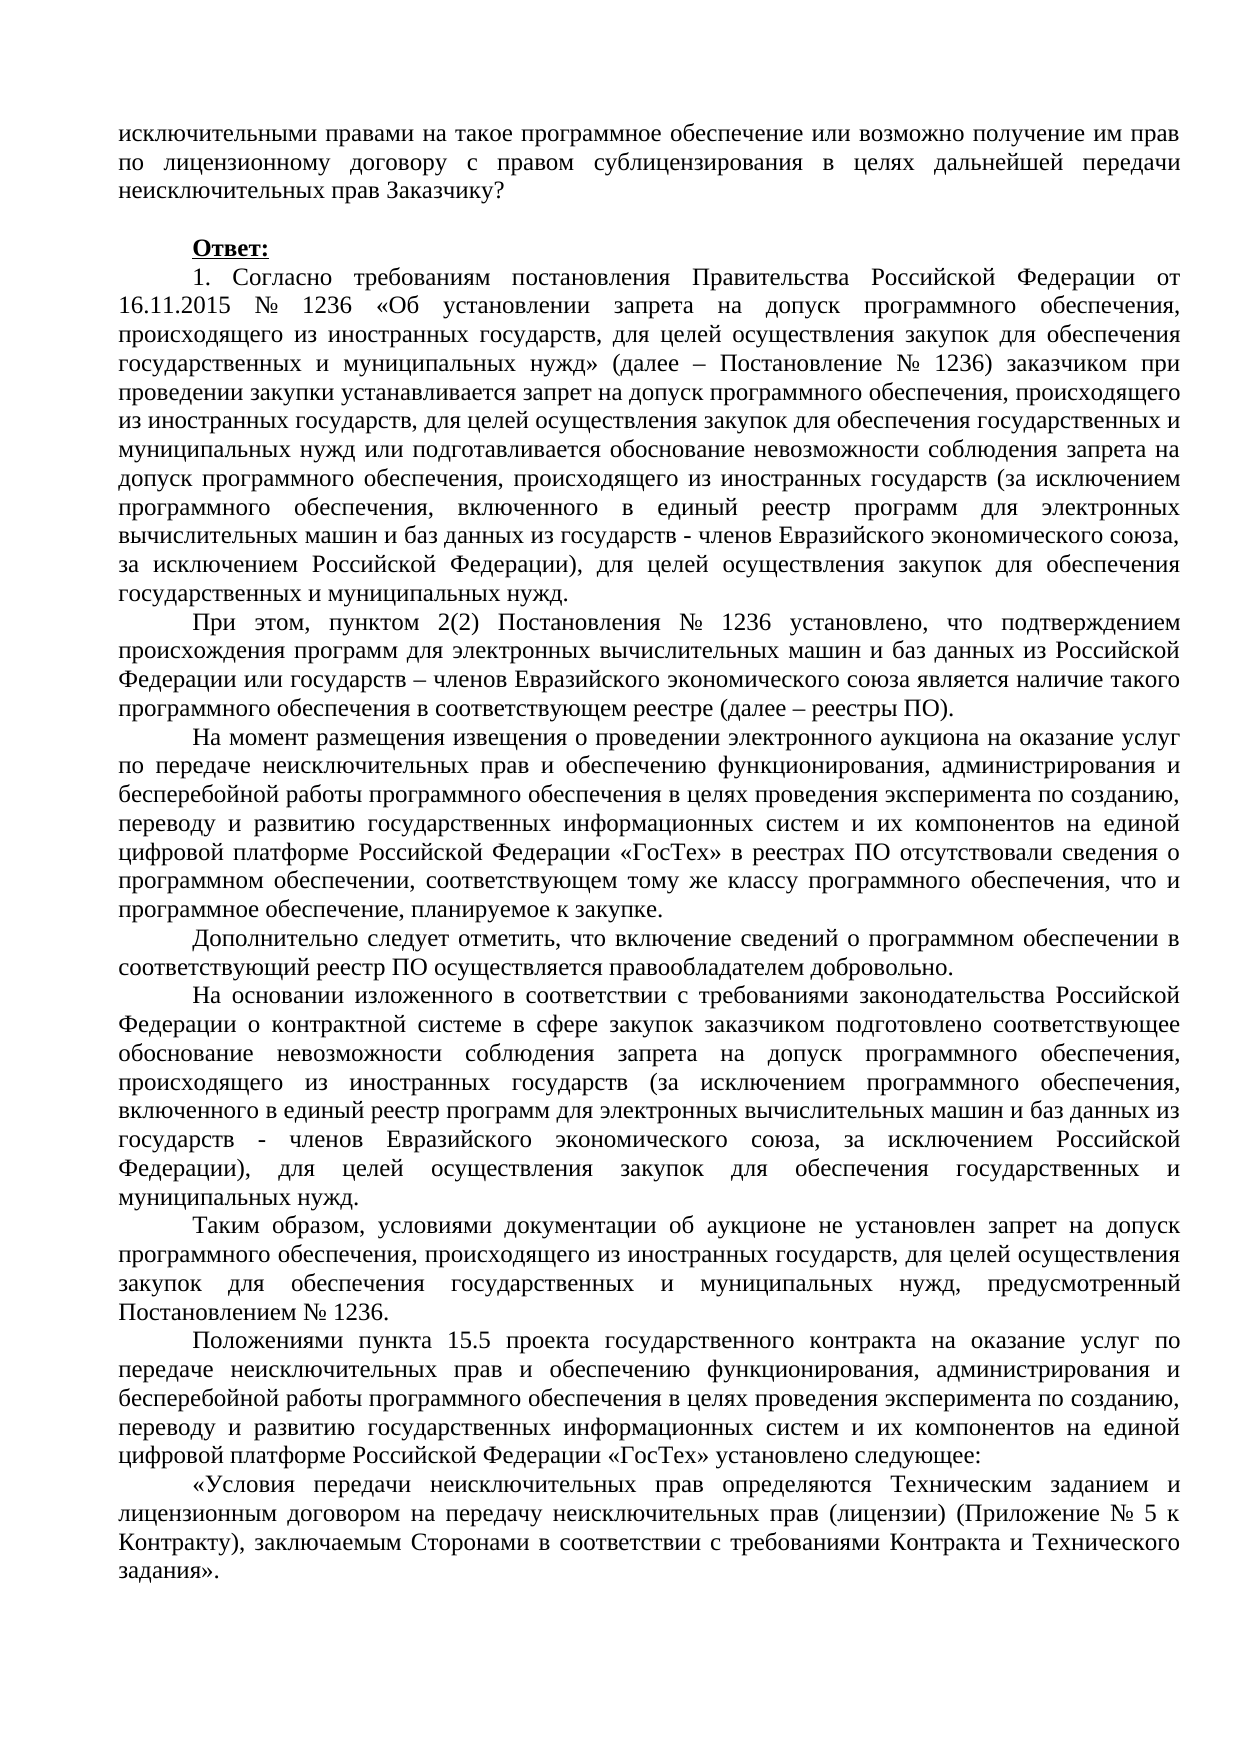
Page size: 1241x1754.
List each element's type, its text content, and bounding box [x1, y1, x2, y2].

text На момент размещения извещения о проведении электронного аукциона на оказание услуг по передаче неисключительных прав и обеспечению функционирования, администрирования и бесперебойной работы программного обеспечения в целях проведения эксперимента по созданию, переводу и развитию государственных информационных систем и их компонентов на единой цифровой платформе Российской Федерации «ГосТех» в реестрах ПО отсутствовали сведения о программном обеспечении, соответствующем тому же классу программного обеспечения, что и программное обеспечение, планируемое к закупке. [118, 722, 1181, 923]
text Положениями пункта 15.5 проекта государственного контракта на оказание услуг по передаче неисключительных прав и обеспечению функционирования, администрирования и бесперебойной работы программного обеспечения в целях проведения эксперимента по созданию, переводу и развитию государственных информационных систем и их компонентов на единой цифровой платформе Российской Федерации «ГосТех» установлено следующее: [118, 1326, 1181, 1469]
text 1. Согласно требованиям постановления Правительства Российской Федерации от 16.11.2015 № 1236 «Об установлении запрета на допуск программного обеспечения, происходящего из иностранных государств, для целей осуществления закупок для обеспечения государственных и муниципальных нужд» (далее – Постановление № 1236) заказчиком при проведении закупки устанавливается запрет на допуск программного обеспечения, происходящего из иностранных государств, для целей осуществления закупок для обеспечения государственных и муниципальных нужд или подготавливается обоснование невозможности соблюдения запрета на допуск программного обеспечения, происходящего из иностранных государств (за исключением программного обеспечения, включенного в единый реестр программ для электронных вычислительных машин и баз данных из государств - членов Евразийского экономического союза, за исключением Российской Федерации), для целей осуществления закупок для обеспечения государственных и муниципальных нужд. [118, 262, 1181, 607]
text Таким образом, условиями документации об аукционе не установлен запрет на допуск программного обеспечения, происходящего из иностранных государств, для целей осуществления закупок для обеспечения государственных и муниципальных нужд, предусмотренный Постановлением № 1236. [118, 1211, 1181, 1326]
text Дополнительно следует отметить, что включение сведений о программном обеспечении в соответствующий реестр ПО осуществляется правообладателем добровольно. [118, 923, 1181, 981]
text Ответ: [118, 233, 1181, 262]
text На основании изложенного в соответствии с требованиями законодательства Российской Федерации о контрактной системе в сфере закупок заказчиком подготовлено соответствующее обоснование невозможности соблюдения запрета на допуск программного обеспечения, происходящего из иностранных государств (за исключением программного обеспечения, включенного в единый реестр программ для электронных вычислительных машин и баз данных из государств - членов Евразийского экономического союза, за исключением Российской Федерации), для целей осуществления закупок для обеспечения государственных и муниципальных нужд. [118, 981, 1181, 1211]
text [118, 118, 1181, 204]
text «Условия передачи неисключительных прав определяются Техническим заданием и лицензионным договором на передачу неисключительных прав (лицензии) (Приложение № 5 к Контракту), заключаемым Сторонами в соответствии с требованиями Контракта и Технического задания». [118, 1469, 1181, 1584]
text При этом, пунктом 2(2) Постановления № 1236 установлено, что подтверждением происхождения программ для электронных вычислительных машин и баз данных из Российской Федерации или государств – членов Евразийского экономического союза является наличие такого программного обеспечения в соответствующем реестре (далее – реестры ПО). [118, 607, 1181, 722]
